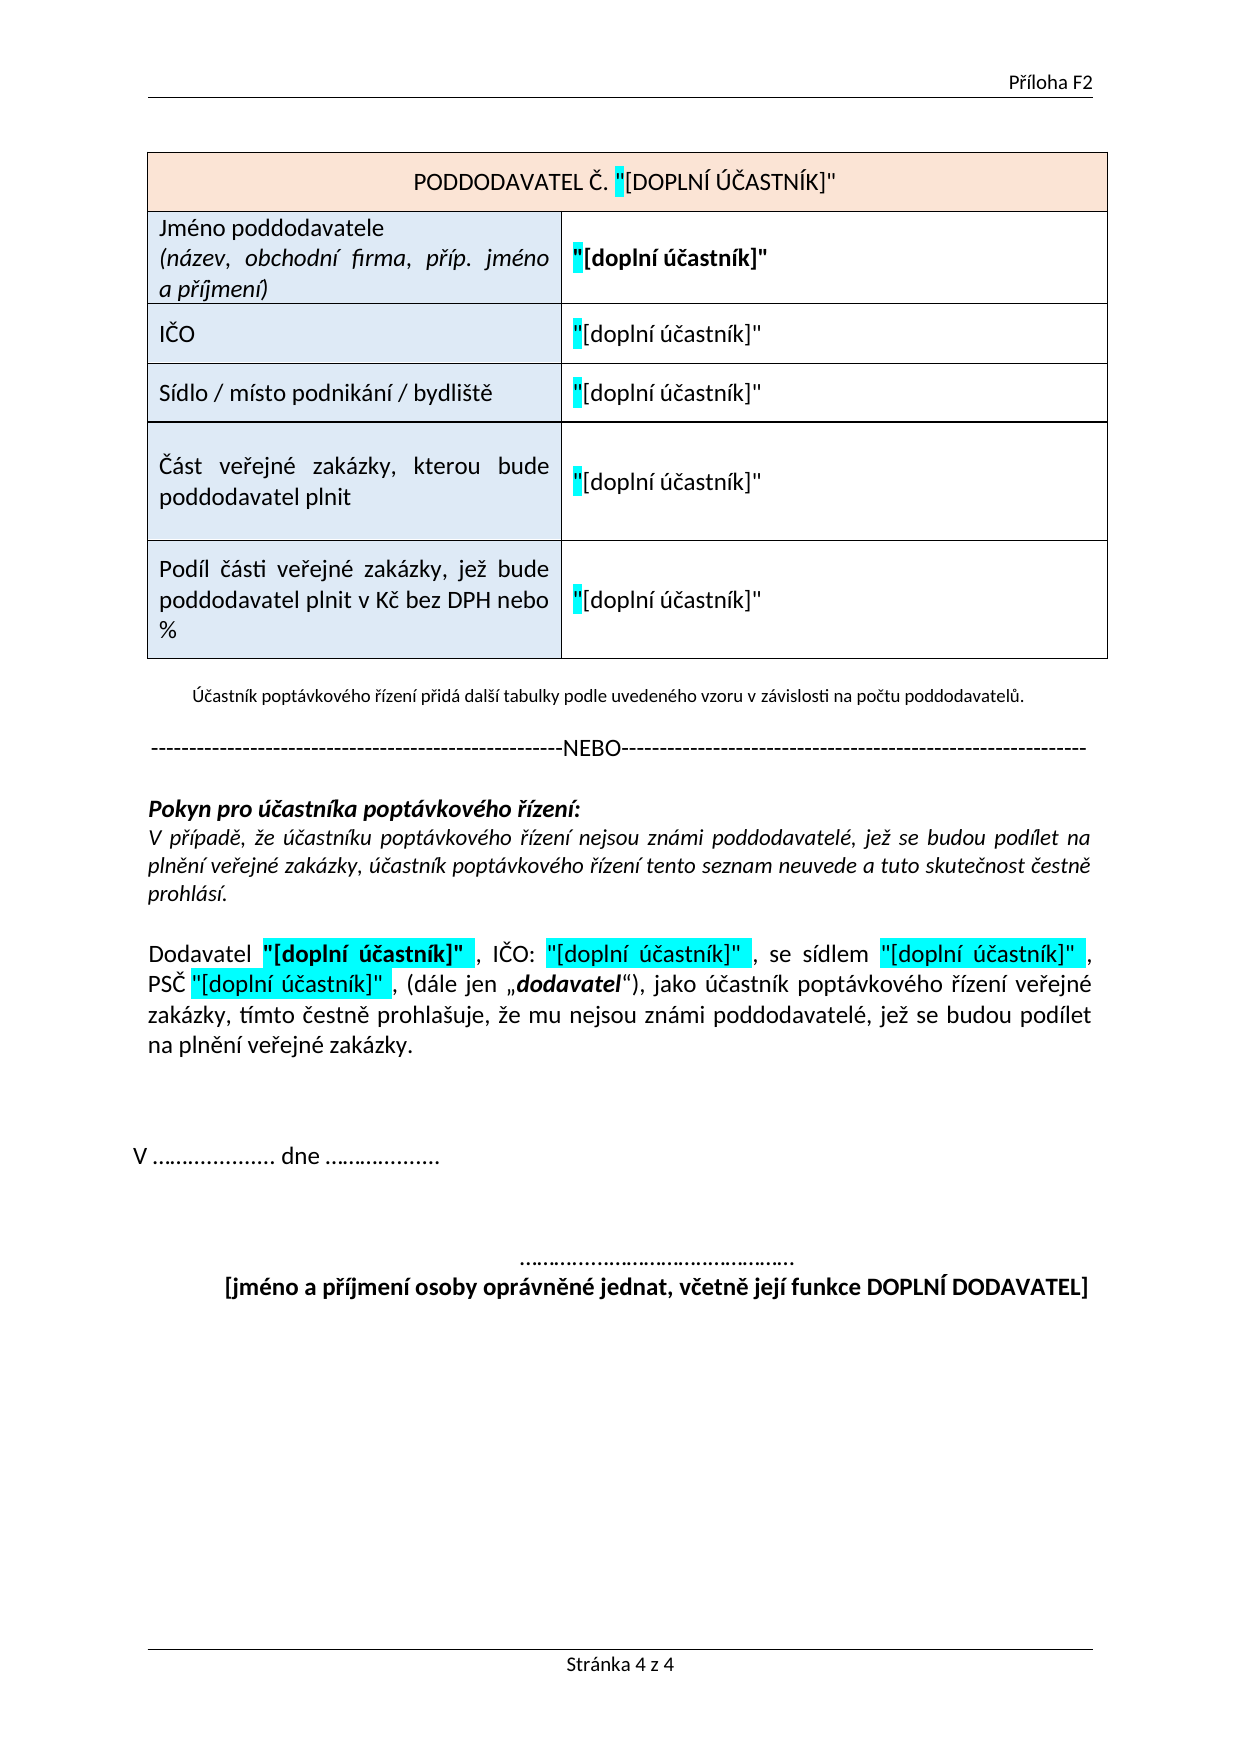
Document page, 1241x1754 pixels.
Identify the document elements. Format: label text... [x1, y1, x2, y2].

table_cell Sídlo / místo podnikání / bydliště [148, 364, 561, 421]
table_cell Jméno poddodavatele (název, obchodní firma, příp. jméno a příjmení) [148, 212, 561, 303]
table_cell Podíl části veřejné zakázky, jež bude poddodavatel plnit v Kč bez DPH nebo % [148, 541, 561, 658]
text V případě, že účastníku poptávkového řízení nejsou známi poddodavatelé, jež se budou podílet na plnění veřejné zakázky, účastník poptávkového řízení tento seznam neuvede a tuto skutečnost čestně prohlásí. [148, 823, 1093, 907]
list Účastník poptávkového řízení přidá další tabulky podle uvedeného vzoru v závislosti na počtu poddodavatelů. [192, 684, 1122, 707]
text ------------------------------------------------------NEBO------------------------------------------------------------- [148, 732, 1093, 762]
text V …….............. dne ……….......... [133, 1140, 1122, 1171]
table_cell [562, 212, 1107, 303]
text ………......……………..…………… [221, 1241, 1093, 1271]
table_cell IČO [148, 304, 561, 362]
text Pokyn pro účastníka poptávkového řízení: [148, 793, 1093, 823]
text [jméno a příjmení osoby oprávněné jednat, včetně její funkce DOPLNÍ DODAVATEL] [221, 1271, 1093, 1302]
table_cell Část veřejné zakázky, kterou bude poddodavatel plnit [148, 423, 561, 539]
text Dodavatel , IČO: , se sídlem , PSČ , (dále jen „dodavatel“), jako účastník poptávkového řízení veřejné zakázky, tímto čestně prohlašuje, že mu nejsou známi poddodavatelé, jež se budou podílet na plnění veřejné zakázky. [148, 938, 1093, 1060]
table_cell [562, 541, 1107, 658]
table_header PODDODAVATEL Č. [148, 153, 1107, 211]
table_cell [562, 364, 1107, 421]
table_cell [562, 423, 1107, 539]
table_cell [562, 304, 1107, 362]
